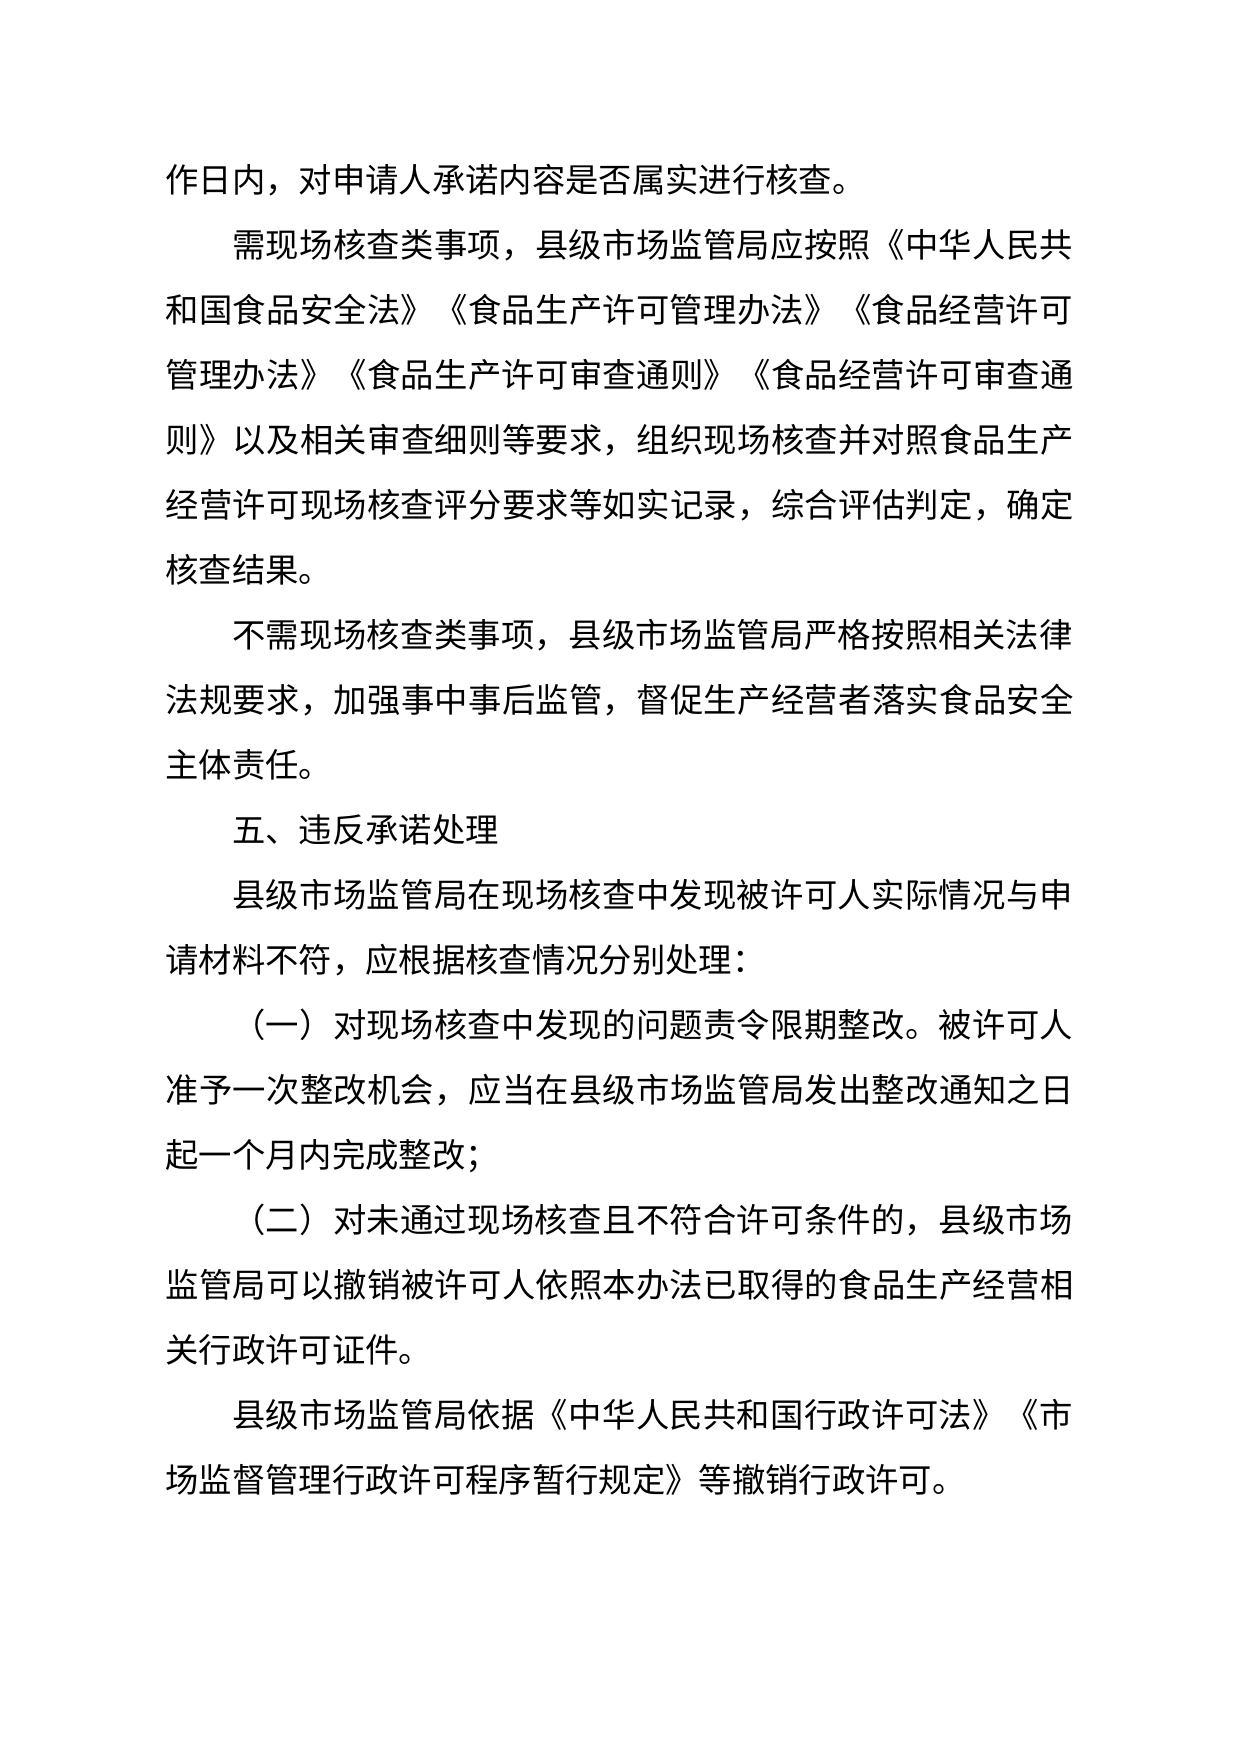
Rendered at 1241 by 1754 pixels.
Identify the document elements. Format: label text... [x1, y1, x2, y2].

text 五、违反承诺处理 [165, 796, 1075, 861]
text （二）对未通过现场核查且不符合许可条件的，县级市场监管局可以撤销被许可人依照本办法已取得的食品生产经营相关行政许可证件。 [165, 1186, 1075, 1381]
text 需现场核查类事项，县级市场监管局应按照《中华人民共和国食品安全法》《食品生产许可管理办法》《食品经营许可管理办法》《食品生产许可审查通则》《食品经营许可审查通则》以及相关审查细则等要求，组织现场核查并对照食品生产经营许可现场核查评分要求等如实记录，综合评估判定，确定核查结果。 [165, 211, 1075, 601]
text （一）对现场核查中发现的问题责令限期整改。被许可人准予一次整改机会，应当在县级市场监管局发出整改通知之日起一个月内完成整改； [165, 991, 1075, 1186]
text 县级市场监管局在现场核查中发现被许可人实际情况与申请材料不符，应根据核查情况分别处理： [165, 861, 1075, 991]
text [165, 146, 1075, 211]
text 县级市场监管局依据《中华人民共和国行政许可法》《市场监督管理行政许可程序暂行规定》等撤销行政许可。 [165, 1381, 1075, 1511]
text 不需现场核查类事项，县级市场监管局严格按照相关法律法规要求，加强事中事后监管，督促生产经营者落实食品安全主体责任。 [165, 601, 1075, 796]
